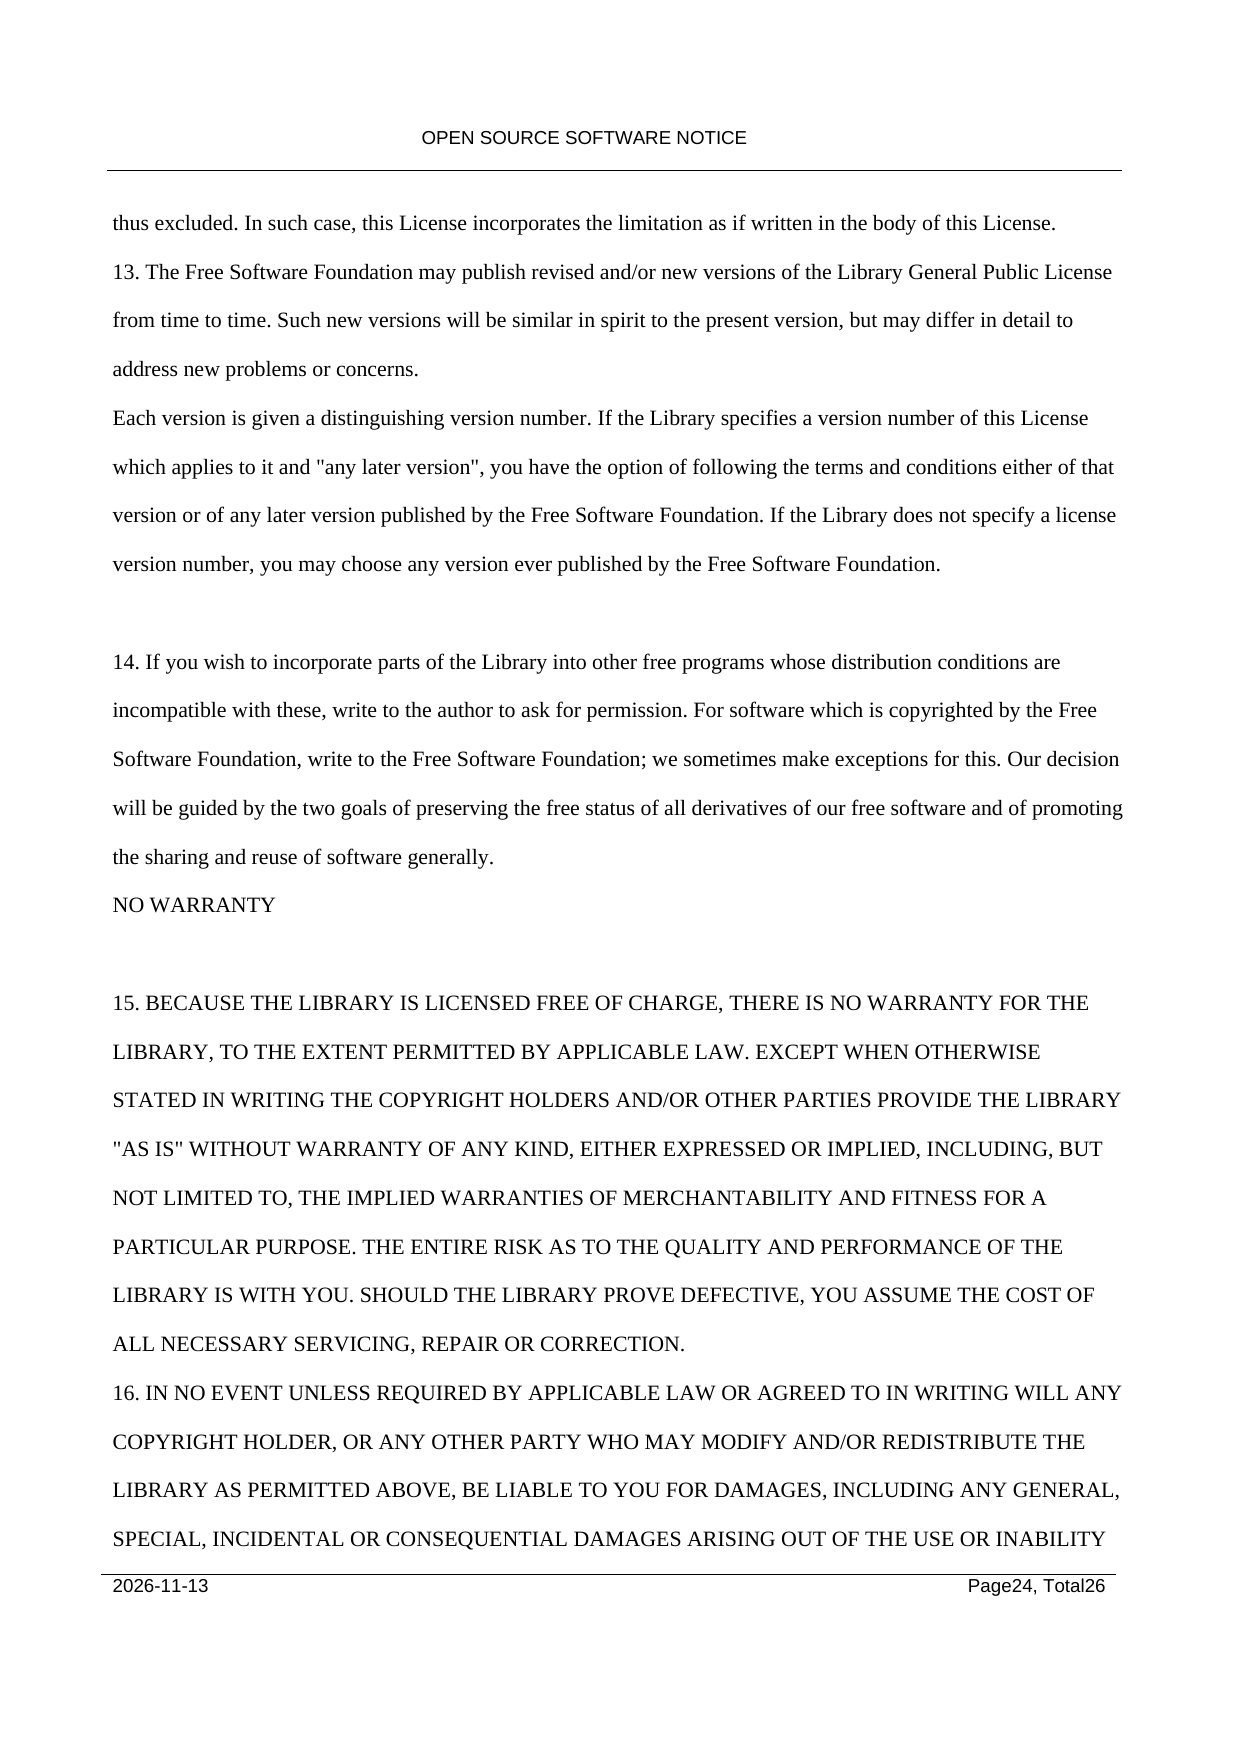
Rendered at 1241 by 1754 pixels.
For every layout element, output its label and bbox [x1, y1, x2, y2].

text [112, 206, 1128, 1555]
